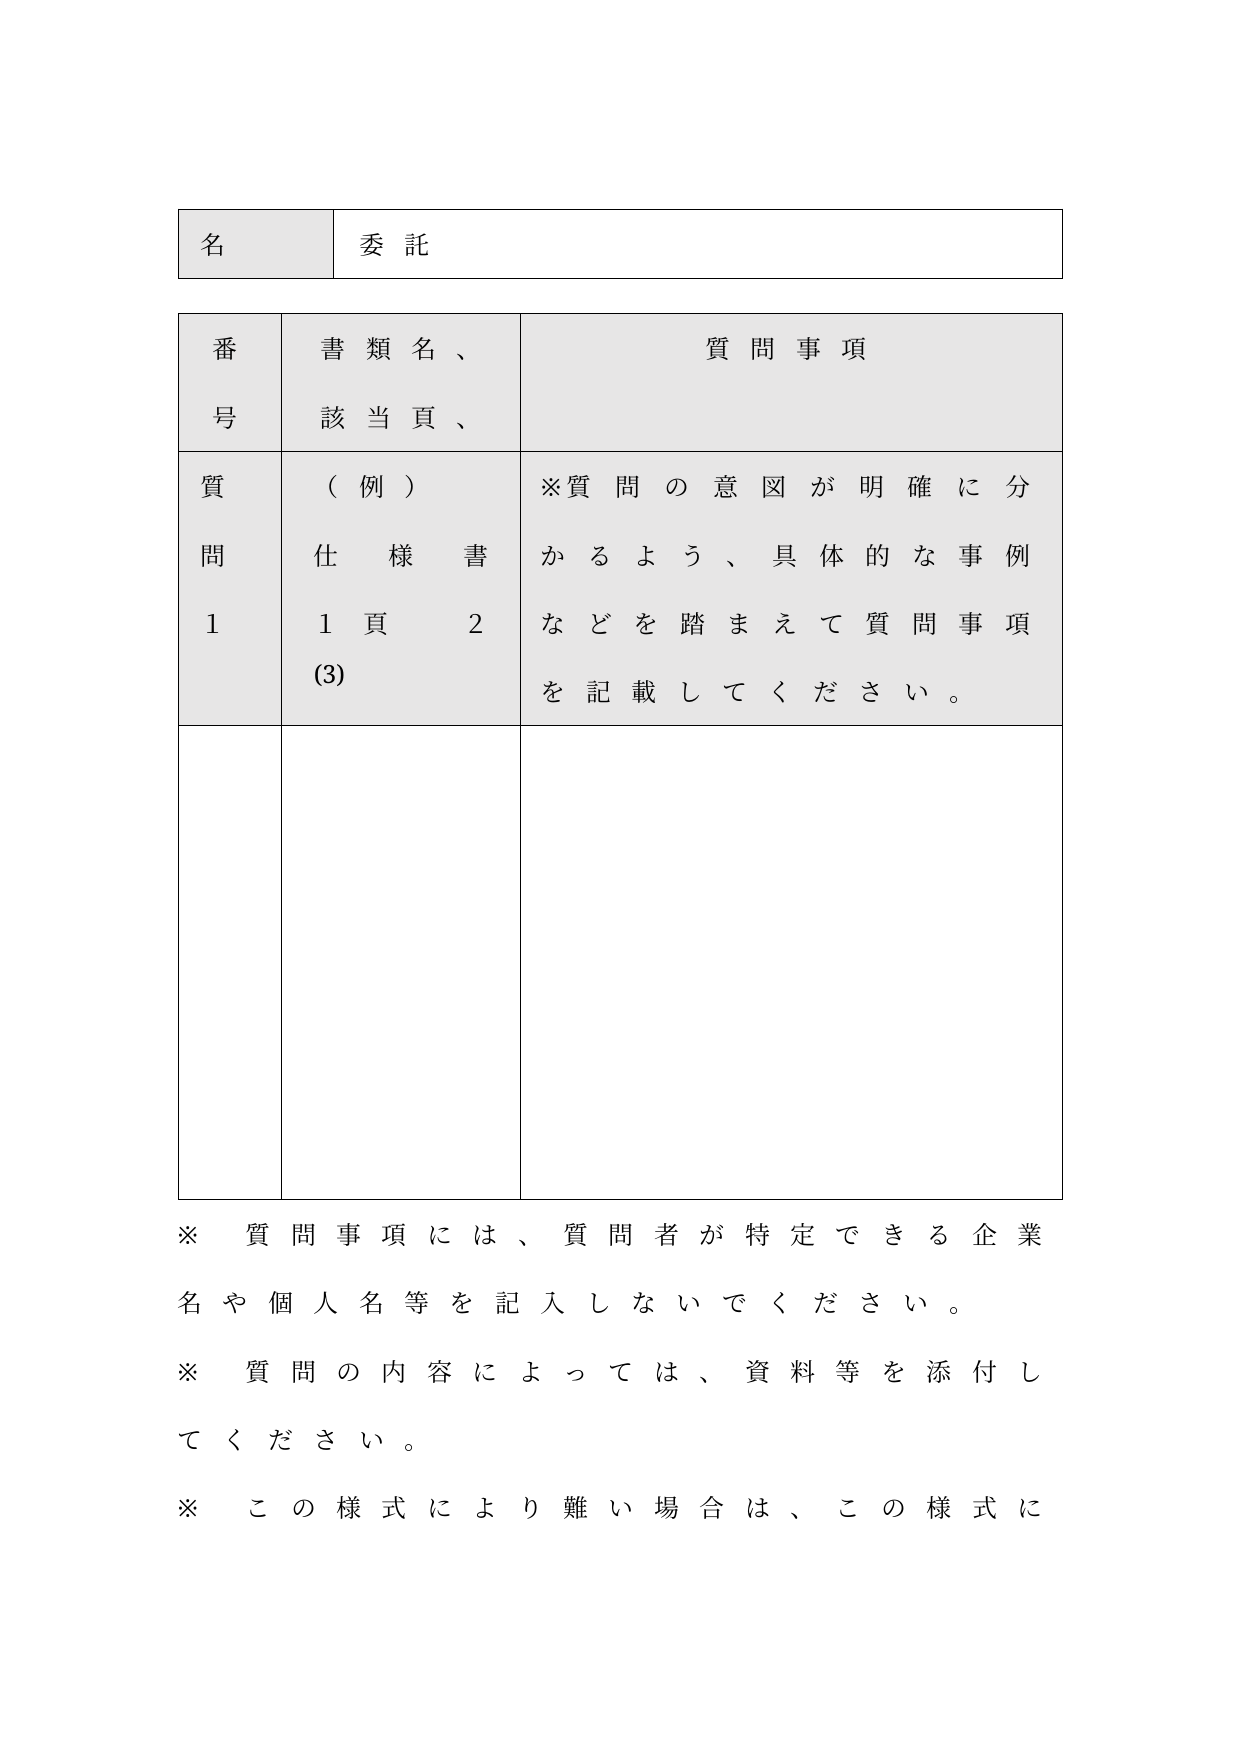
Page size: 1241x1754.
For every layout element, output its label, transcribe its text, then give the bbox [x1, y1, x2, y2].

table_header 書類名、該当頁、 [282, 314, 520, 451]
table_cell [282, 726, 520, 1198]
table_header 質問事項 [521, 314, 1062, 451]
table_cell ※質問の意図が明確に分かるよう、具体的な事例などを踏まえて質問事項を記載してください。 [521, 452, 1062, 725]
text ※ 質問の内容によっては、資料等を添付してください。 [177, 1336, 1063, 1473]
table_header 件名 [179, 210, 333, 278]
table_cell [179, 726, 281, 1198]
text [177, 1473, 1063, 1541]
table_cell [521, 726, 1062, 1198]
table_cell （例） 仕様書 １頁 ２(3) [282, 452, 520, 725]
table_header 自治人材開発センター清掃等業務委託 [334, 210, 1062, 278]
table_cell 質問１ [179, 452, 281, 725]
text ※ 質問事項には、質問者が特定できる企業名や個人名等を記入しないでください。 [177, 1199, 1063, 1336]
table_header 番号 [179, 314, 281, 451]
